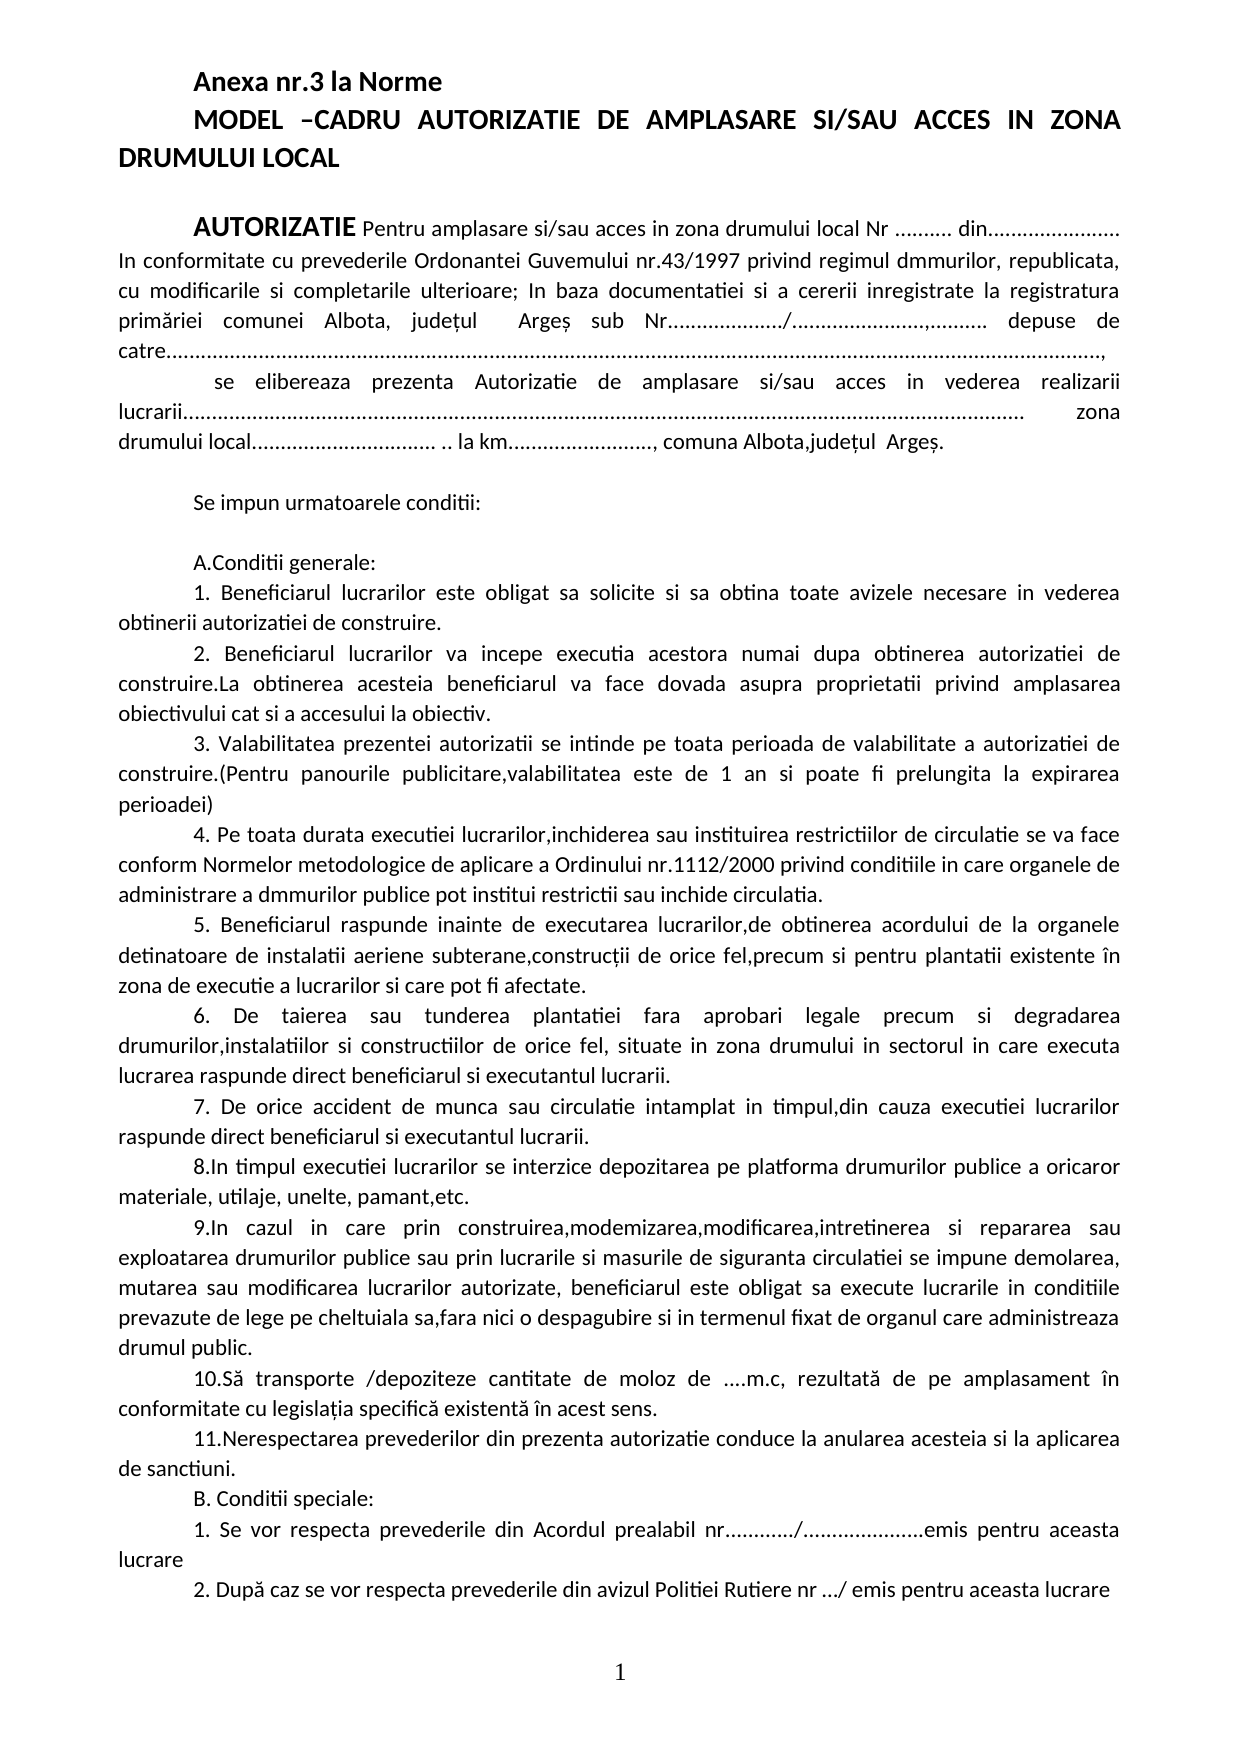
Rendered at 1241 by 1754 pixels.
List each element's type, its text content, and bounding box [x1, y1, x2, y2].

text se elibereaza prezenta Autorizatie de amplasare si/sau acces in vederea realizarii lucrarii.................................................................................................................................................. zona drumului local................................ .. la km........................., comuna Albota,județul Argeș. [118, 367, 1122, 455]
text 4. Pe toata durata executiei lucrarilor,inchiderea sau instituirea restrictiilor de circulatie se va face conform Normelor metodologice de aplicare a Ordinului nr.1112/2000 privind conditiile in care organele de administrare a dmmurilor publice pot institui restrictii sau inchide circulatia. [118, 820, 1122, 908]
text 9.In cazul in care prin construirea,modemizarea,modificarea,intretinerea si repararea sau exploatarea drumurilor publice sau prin lucrarile si masurile de siguranta circulatiei se impune demolarea, mutarea sau modificarea lucrarilor autorizate, beneficiarul este obligat sa execute lucrarile in conditiile prevazute de lege pe cheltuiala sa,fara nici o despagubire si in termenul fixat de organul care administreaza drumul public. [118, 1213, 1122, 1361]
text AUTORIZATIE Pentru amplasare si/sau acces in zona drumului local Nr .......... din....................... In conformitate cu prevederile Ordonantei Guvemului nr.43/1997 privind regimul dmmurilor, republicata, cu modificarile si completarile ulterioare; In baza documentatiei si a cererii inregistrate la registratura primăriei comunei Albota, județul Argeș sub Nr..................../.......................,.......... depuse de catre.................................................................................................................................................................., [118, 208, 1122, 364]
text 7. De orice accident de munca sau circulatie intamplat in timpul,din cauza executiei lucrarilor raspunde direct beneficiarul si executantul lucrarii. [118, 1092, 1122, 1150]
text 2. Beneficiarul lucrarilor va incepe executia acestora numai dupa obtinerea autorizatiei de construire.La obtinerea acesteia beneficiarul va face dovada asupra proprietatii privind amplasarea obiectivului cat si a accesului la obiectiv. [118, 639, 1122, 727]
text 2. După caz se vor respecta prevederile din avizul Politiei Rutiere nr …/ emis pentru aceasta lucrare [118, 1575, 1122, 1603]
text A.Conditii generale: [118, 548, 1122, 576]
text 10.Să transporte /depoziteze cantitate de moloz de ....m.c, rezultată de pe amplasament în conformitate cu legislația specifică existentă în acest sens. [118, 1364, 1122, 1422]
text Se impun urmatoarele conditii: [118, 488, 1122, 516]
text 1. Beneficiarul lucrarilor este obligat sa solicite si sa obtina toate avizele necesare in vederea obtinerii autorizatiei de construire. [118, 578, 1122, 636]
text 1. Se vor respecta prevederile din Acordul prealabil nr............/.....................emis pentru aceasta lucrare [118, 1515, 1122, 1573]
text 11.Nerespectarea prevederilor din prezenta autorizatie conduce la anularea acesteia si la aplicarea de sanctiuni. [118, 1424, 1122, 1482]
text B. Conditii speciale: [118, 1484, 1122, 1512]
text 8.In timpul executiei lucrarilor se interzice depozitarea pe platforma drumurilor publice a oricaror materiale, utilaje, unelte, pamant,etc. [118, 1152, 1122, 1210]
text MODEL –CADRU AUTORIZATIE DE AMPLASARE SI/SAU ACCES IN ZONA DRUMULUI LOCAL [118, 101, 1122, 175]
text 6. De taierea sau tunderea plantatiei fara aprobari legale precum si degradarea drumurilor,instalatiilor si constructiilor de orice fel, situate in zona drumului in sectorul in care executa lucrarea raspunde direct beneficiarul si executantul lucrarii. [118, 1001, 1122, 1089]
text Anexa nr.3 la Norme [118, 63, 1122, 98]
text 5. Beneficiarul raspunde inainte de executarea lucrarilor,de obtinerea acordului de la organele detinatoare de instalatii aeriene subterane,construcții de orice fel,precum si pentru plantatii existente în zona de executie a lucrarilor si care pot fi afectate. [118, 911, 1122, 999]
text 3. Valabilitatea prezentei autorizatii se intinde pe toata perioada de valabilitate a autorizatiei de construire.(Pentru panourile publicitare,valabilitatea este de 1 an si poate fi prelungita la expirarea perioadei) [118, 729, 1122, 818]
